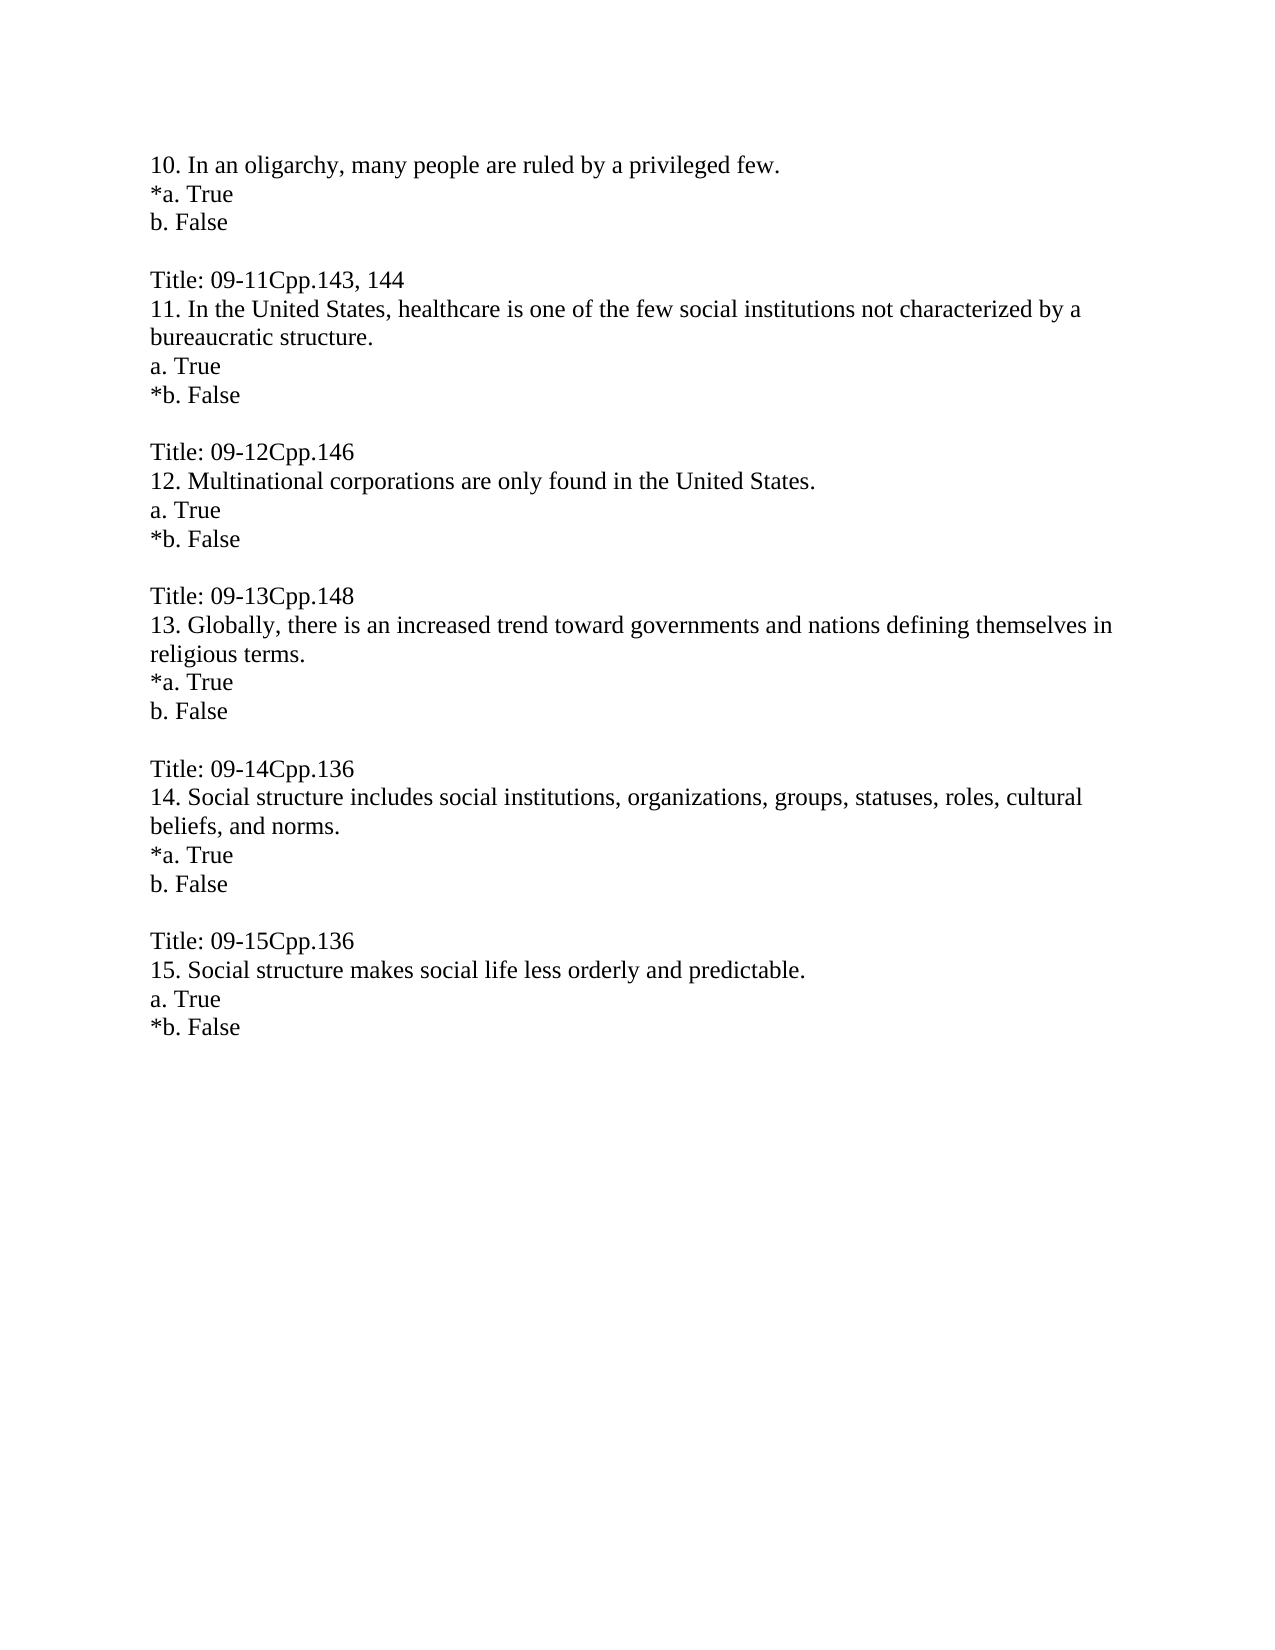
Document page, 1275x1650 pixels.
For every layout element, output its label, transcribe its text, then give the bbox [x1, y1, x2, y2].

text Title: 09-12Cpp.146 [150, 437, 1125, 466]
text *a. True [150, 840, 1125, 869]
text *a. True [150, 179, 1125, 207]
text 11. In the United States, healthcare is one of the few social institutions not characterized by a bureaucratic structure. [150, 294, 1125, 351]
text *b. False [150, 380, 1125, 409]
text Title: 09-14Cpp.136 [150, 754, 1125, 782]
text b. False [150, 696, 1125, 725]
text b. False [150, 869, 1125, 897]
text a. True [150, 984, 1125, 1012]
text 12. Multinational corporations are only found in the United States. [150, 466, 1125, 495]
text Title: 09-13Cpp.148 [150, 581, 1125, 610]
text 10. In an oligarchy, many people are ruled by a privileged few. [150, 150, 1125, 179]
text Title: 09-11Cpp.143, 144 [150, 265, 1125, 294]
text a. True [150, 495, 1125, 524]
text 15. Social structure makes social life less orderly and predictable. [150, 955, 1125, 984]
text a. True [150, 351, 1125, 380]
text 13. Globally, there is an increased trend toward governments and nations defining themselves in religious terms. [150, 610, 1125, 667]
text *a. True [150, 667, 1125, 696]
text b. False [150, 207, 1125, 236]
text *b. False [150, 524, 1125, 552]
text 14. Social structure includes social institutions, organizations, groups, statuses, roles, cultural beliefs, and norms. [150, 782, 1125, 840]
text *b. False [150, 1012, 1125, 1041]
text Title: 09-15Cpp.136 [150, 926, 1125, 955]
